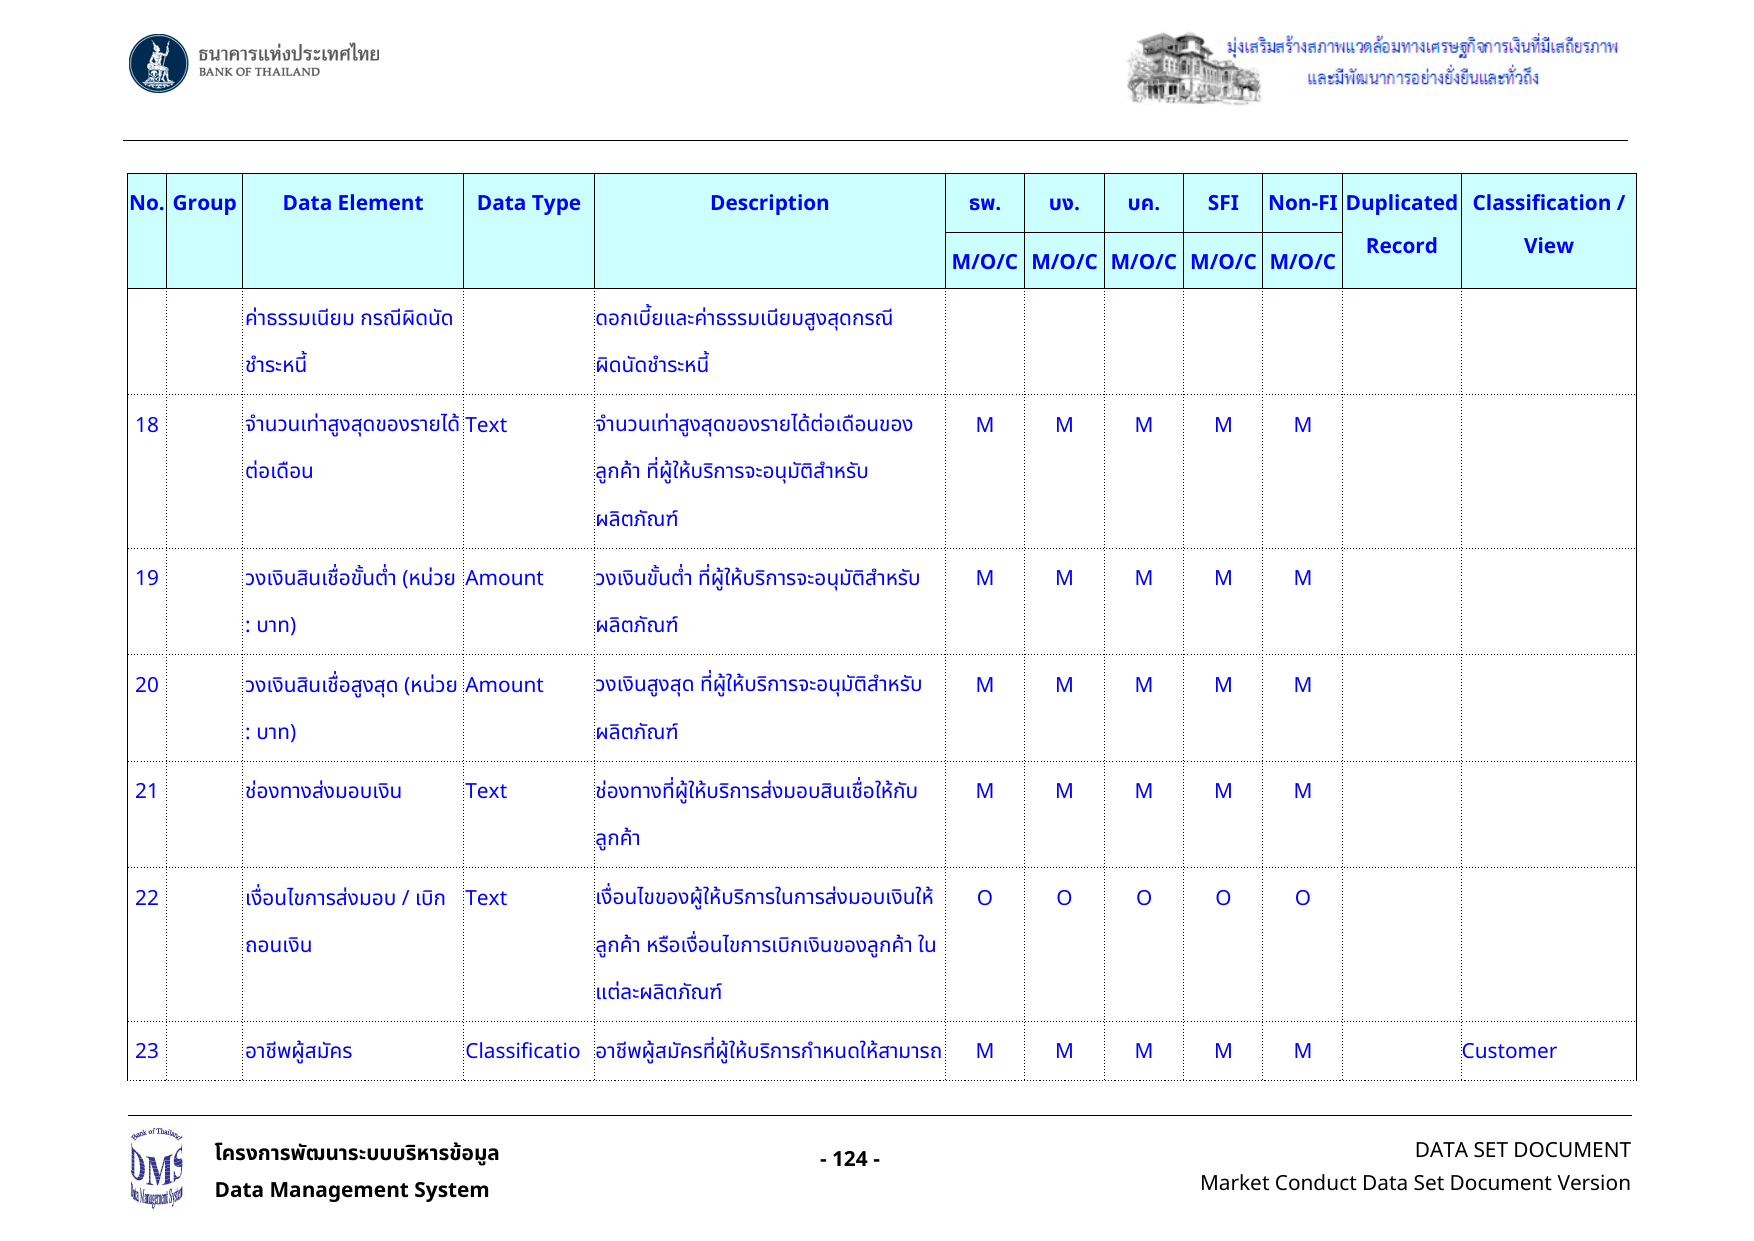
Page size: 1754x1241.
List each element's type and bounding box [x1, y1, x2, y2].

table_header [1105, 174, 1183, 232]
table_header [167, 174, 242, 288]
picture [127, 1123, 187, 1212]
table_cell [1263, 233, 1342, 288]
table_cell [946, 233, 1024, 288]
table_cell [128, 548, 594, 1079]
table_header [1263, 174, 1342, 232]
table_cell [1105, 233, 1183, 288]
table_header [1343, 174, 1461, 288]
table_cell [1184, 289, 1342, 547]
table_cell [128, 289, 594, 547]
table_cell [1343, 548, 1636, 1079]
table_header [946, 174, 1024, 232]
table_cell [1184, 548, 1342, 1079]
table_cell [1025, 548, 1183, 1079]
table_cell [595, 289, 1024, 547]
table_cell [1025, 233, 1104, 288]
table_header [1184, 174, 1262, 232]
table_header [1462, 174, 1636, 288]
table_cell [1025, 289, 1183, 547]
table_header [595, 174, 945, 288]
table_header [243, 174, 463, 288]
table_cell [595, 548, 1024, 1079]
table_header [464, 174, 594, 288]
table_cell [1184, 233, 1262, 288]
picture [1126, 28, 1622, 108]
picture [118, 24, 391, 103]
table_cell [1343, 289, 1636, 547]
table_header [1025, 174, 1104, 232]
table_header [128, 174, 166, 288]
